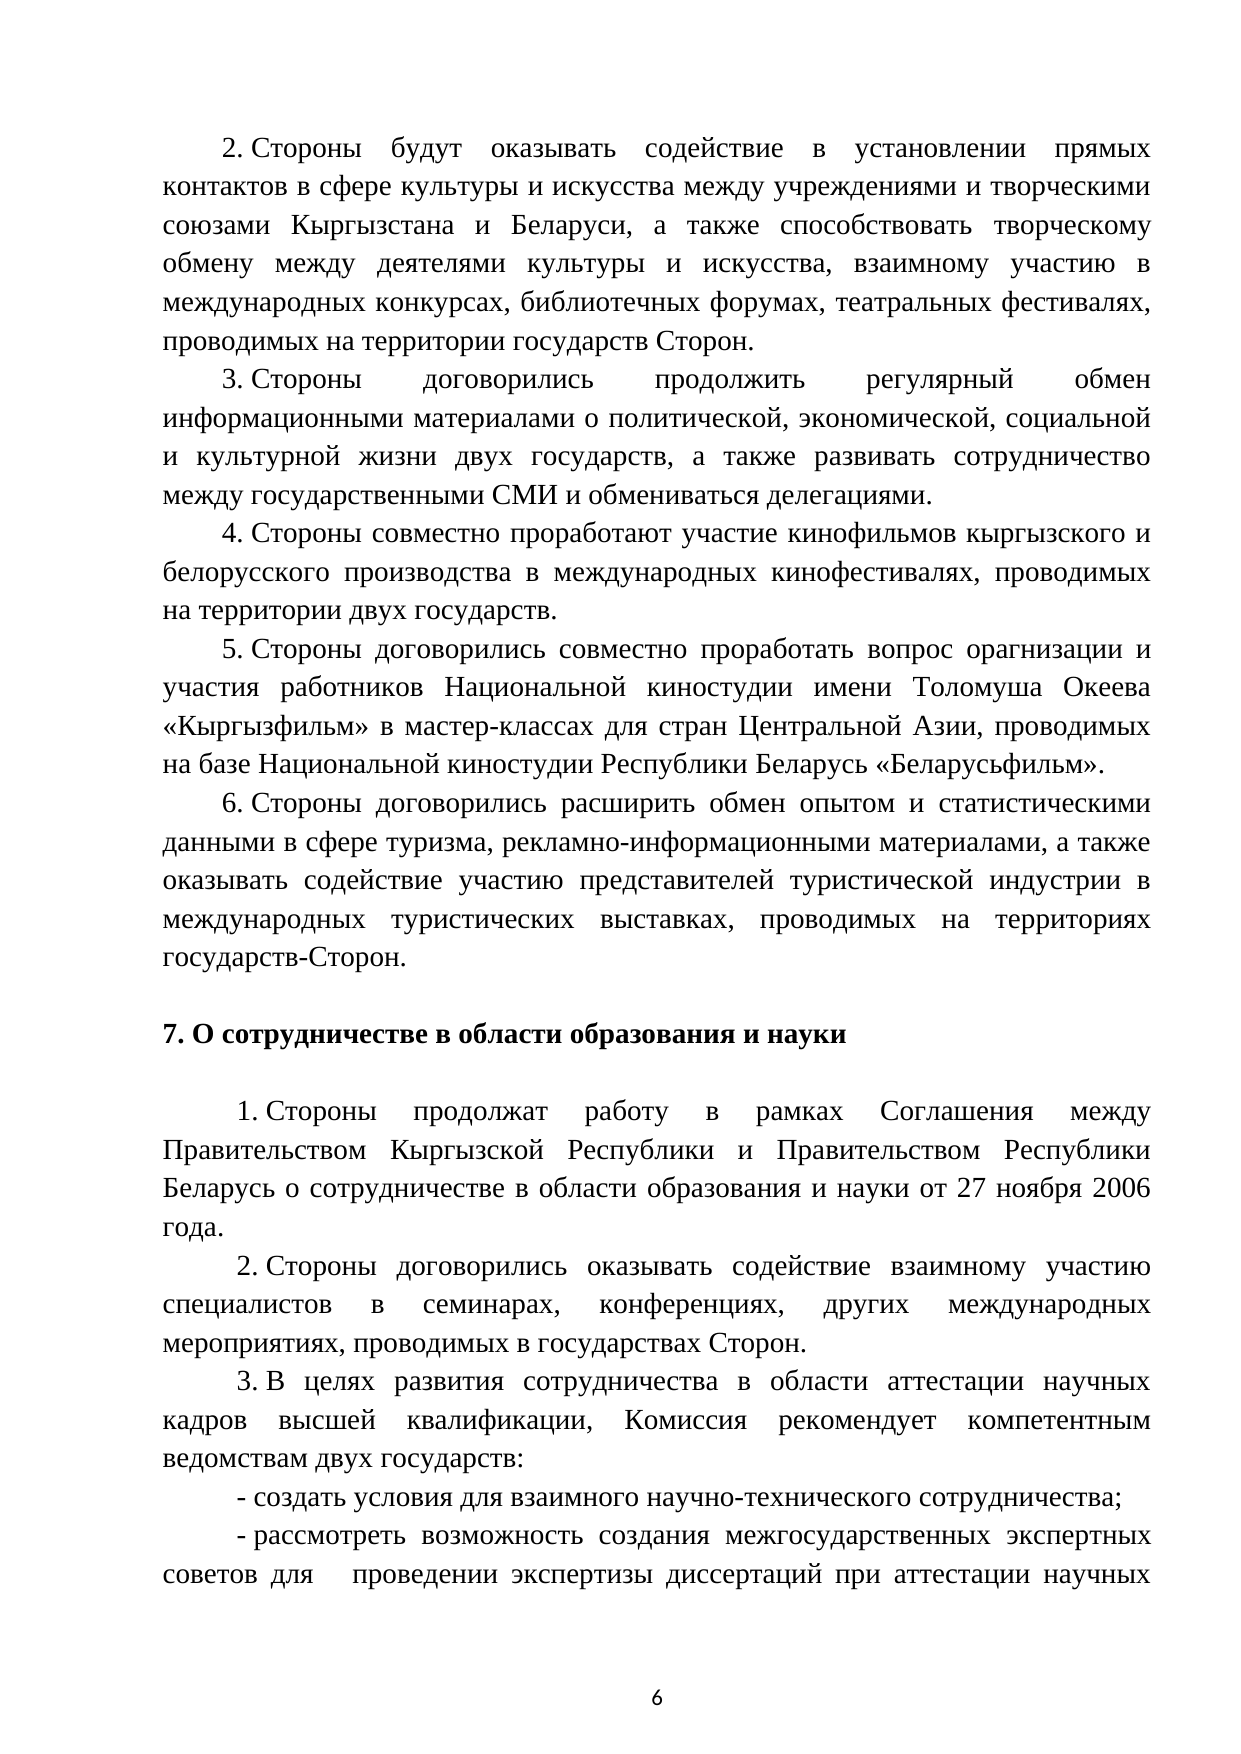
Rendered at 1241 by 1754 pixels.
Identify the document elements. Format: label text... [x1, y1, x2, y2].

text 2. Стороны договорились оказывать содействие взаимному участию специалистов в семинарах, конференциях, других международных мероприятиях, проводимых в государствах Сторон. [162, 1248, 1152, 1358]
text 2. Стороны будут оказывать содействие в установлении прямых контактов в сфере культуры и искусства между учреждениями и творческими союзами Кыргызстана и Беларуси, а также способствовать творческому обмену между деятелями культуры и искусства, взаимному участию в международных конкурсах, библиотечных форумах, театральных фестивалях, проводимых на территории государств Сторон. [162, 130, 1152, 356]
text 3. В целях развития сотрудничества в области аттестации научных кадров высшей квалификации, Комиссия рекомендует компетентным ведомствам двух государств: [162, 1363, 1152, 1474]
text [162, 1517, 1152, 1589]
text - создать условия для взаимного научно-технического сотрудничества; [162, 1479, 1152, 1512]
text 3. Стороны договорились продолжить регулярный обмен информационными материалами о политической, экономической, социальной и культурной жизни двух государств, а также развивать сотрудничество между государственными СМИ и обмениваться делегациями. [162, 361, 1152, 510]
text 4. Стороны совместно проработают участие кинофильмов кыргызского и белорусского производства в международных кинофестивалях, проводимых на территории двух государств. [162, 515, 1152, 626]
text 5. Стороны договорились совместно проработать вопрос орагнизации и участия работников Национальной киностудии имени Толомуша Океева «Кыргызфильм» в мастер-классах для стран Центральной Азии, проводимых на базе Национальной киностудии Республики Беларусь «Беларусьфильм». [162, 631, 1152, 780]
text 7. О сотрудничестве в области образования и науки [162, 1016, 1152, 1050]
text 6. Стороны договорились расширить обмен опытом и статистическими данными в сфере туризма, рекламно-информационными материалами, а также оказывать содействие участию представителей туристической индустрии в международных туристических выставках, проводимых на территориях государств-Сторон. [162, 785, 1152, 973]
text 1. Стороны продолжат работу в рамках Соглашения между Правительством Кыргызской Республики и Правительством Республики Беларусь о сотрудничестве в области образования и науки от 27 ноября 2006 года. [162, 1093, 1152, 1243]
